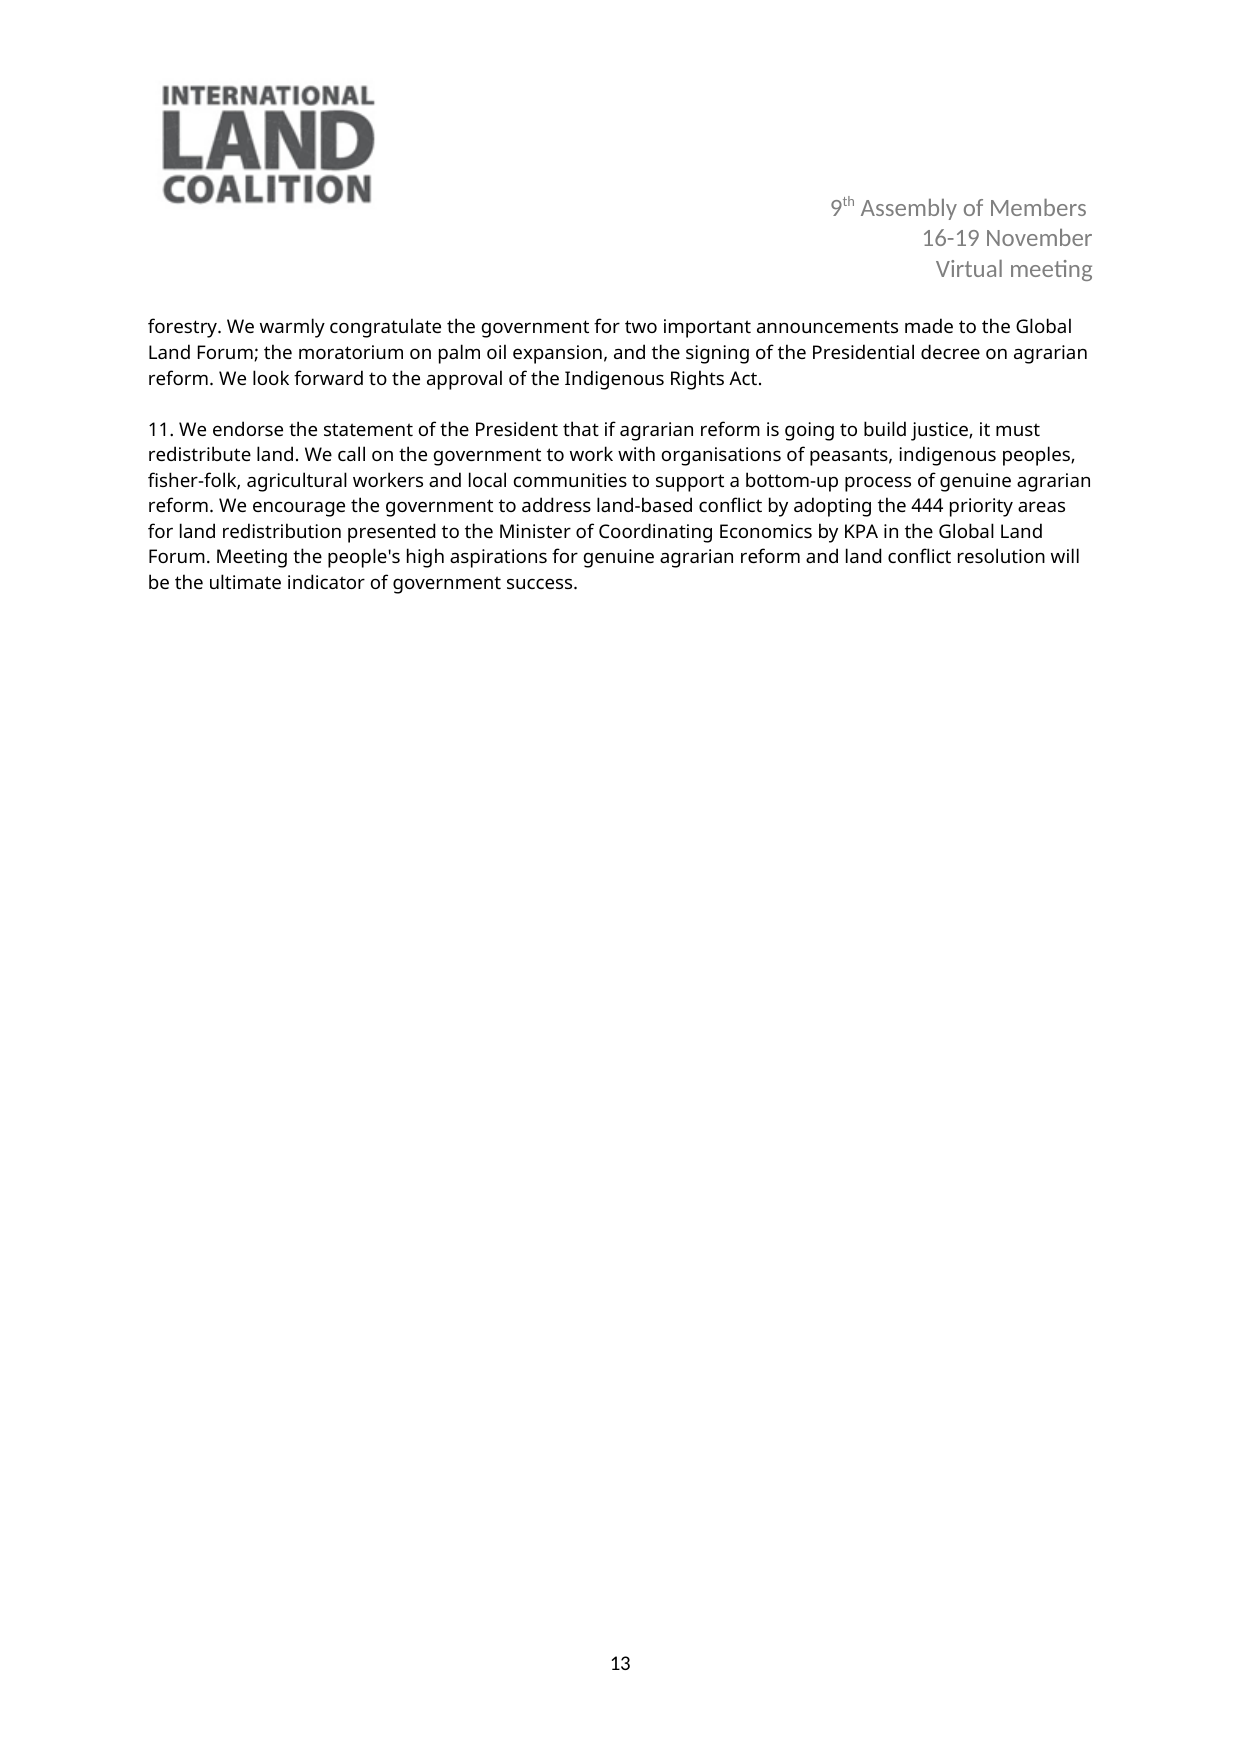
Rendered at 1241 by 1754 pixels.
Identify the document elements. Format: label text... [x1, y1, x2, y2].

picture [147, 73, 398, 216]
text 11. We endorse the statement of the President that if agrarian reform is going to build justice, it must redistribute land. We call on the government to work with organisations of peasants, indigenous peoples, fisher-folk, agricultural workers and local communities to support a bottom-up process of genuine agrarian reform. We encourage the government to address land-based conflict by adopting the 444 priority areas for land redistribution presented to the Minister of Coordinating Economics by KPA in the Global Land Forum. Meeting the people's high aspirations for genuine agrarian reform and land conflict resolution will be the ultimate indicator of government success. [148, 416, 1093, 594]
